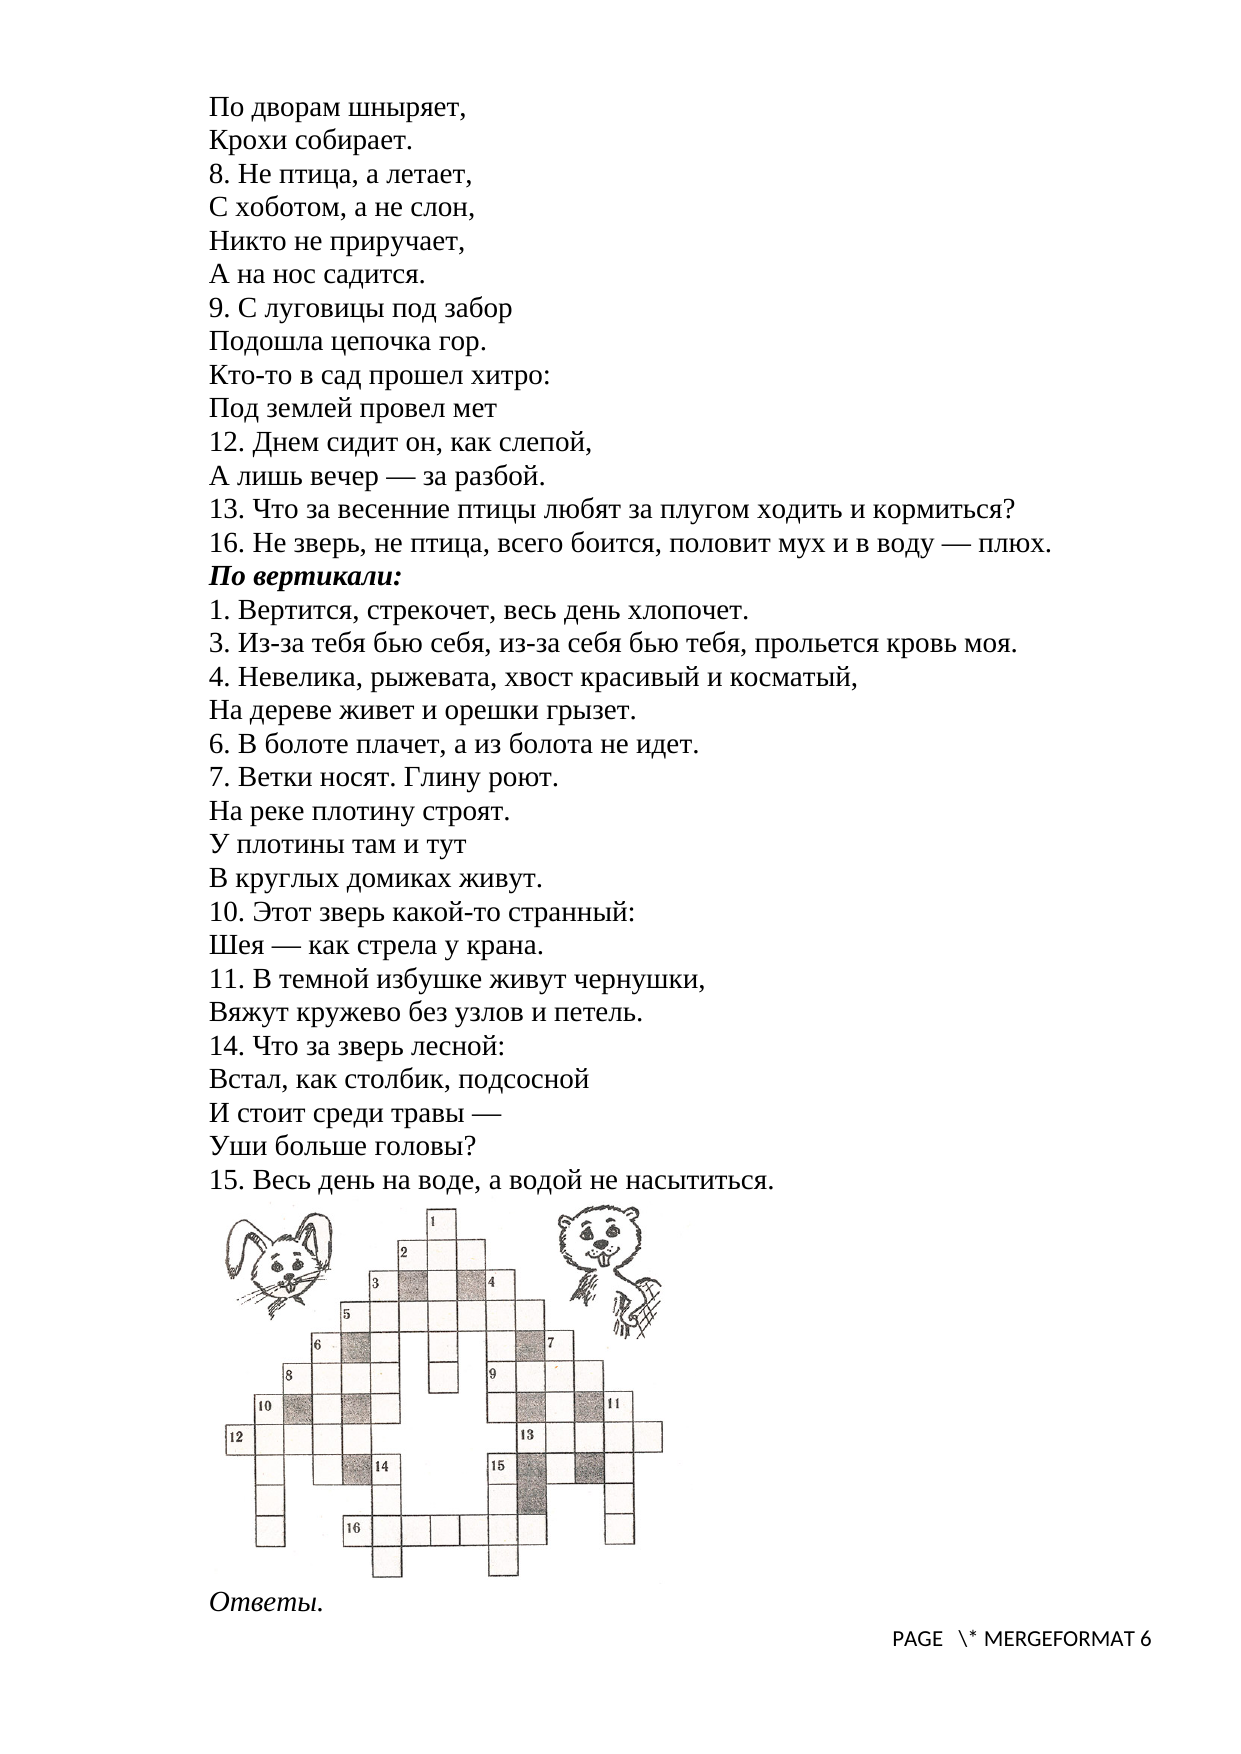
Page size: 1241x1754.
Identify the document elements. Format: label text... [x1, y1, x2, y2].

text У плотины там и тут [177, 827, 1152, 860]
text 12. Днем сидит он, как слепой, [177, 424, 1152, 458]
picture [208, 1195, 696, 1584]
text Ответы. [177, 1584, 1152, 1618]
text Подошла цепочка гор. [177, 323, 1152, 357]
text А лишь вечер — за разбой. [177, 458, 1152, 491]
text Кто-то в сад прошел хитро: [177, 357, 1152, 391]
text 1. Вертится, стрекочет, весь день хлопочет. [177, 592, 1152, 625]
text 15. Весь день на воде, а водой не насытиться. [177, 1162, 1152, 1196]
text 14. Что за зверь лесной: [177, 1028, 1152, 1061]
text 11. В темной избушке живут чернушки, [177, 961, 1152, 994]
text 9. С луговицы под забор [177, 290, 1152, 323]
text Уши больше головы? [177, 1128, 1152, 1162]
text Встал, как столбик, подсосной [177, 1061, 1152, 1095]
text А на нос садится. [177, 256, 1152, 290]
text Никто не приручает, [177, 223, 1152, 256]
text 3. Из-за тебя бью себя, из-за себя бью тебя, прольется кровь моя. [177, 625, 1152, 659]
text 16. Не зверь, не птица, всего боится, половит мух и в воду — плюх. [177, 525, 1152, 558]
text По вертикали: [177, 558, 1152, 592]
text На реке плотину строят. [177, 793, 1152, 827]
text Крохи собирает. [177, 122, 1152, 156]
text Вяжут кружево без узлов и петель. [177, 994, 1152, 1028]
text И стоит среди травы — [177, 1095, 1152, 1128]
text Шея — как стрела у крана. [177, 927, 1152, 961]
text По дворам шныряет, [177, 89, 1152, 122]
text Под землей провел мет [177, 391, 1152, 424]
text На дереве живет и орешки грызет. [177, 692, 1152, 726]
text 6. В болоте плачет, а из болота не идет. [177, 726, 1152, 759]
text 10. Этот зверь какой-то странный: [177, 894, 1152, 927]
text 8. Не птица, а летает, [177, 156, 1152, 189]
text 13. Что за весенние птицы любят за плугом ходить и кормиться? [177, 491, 1152, 525]
text С хоботом, а не слон, [177, 189, 1152, 223]
text В круглых домиках живут. [177, 860, 1152, 894]
text 7. Ветки носят. Глину роют. [177, 759, 1152, 793]
text 4. Невелика, рыжевата, хвост красивый и косматый, [177, 659, 1152, 692]
